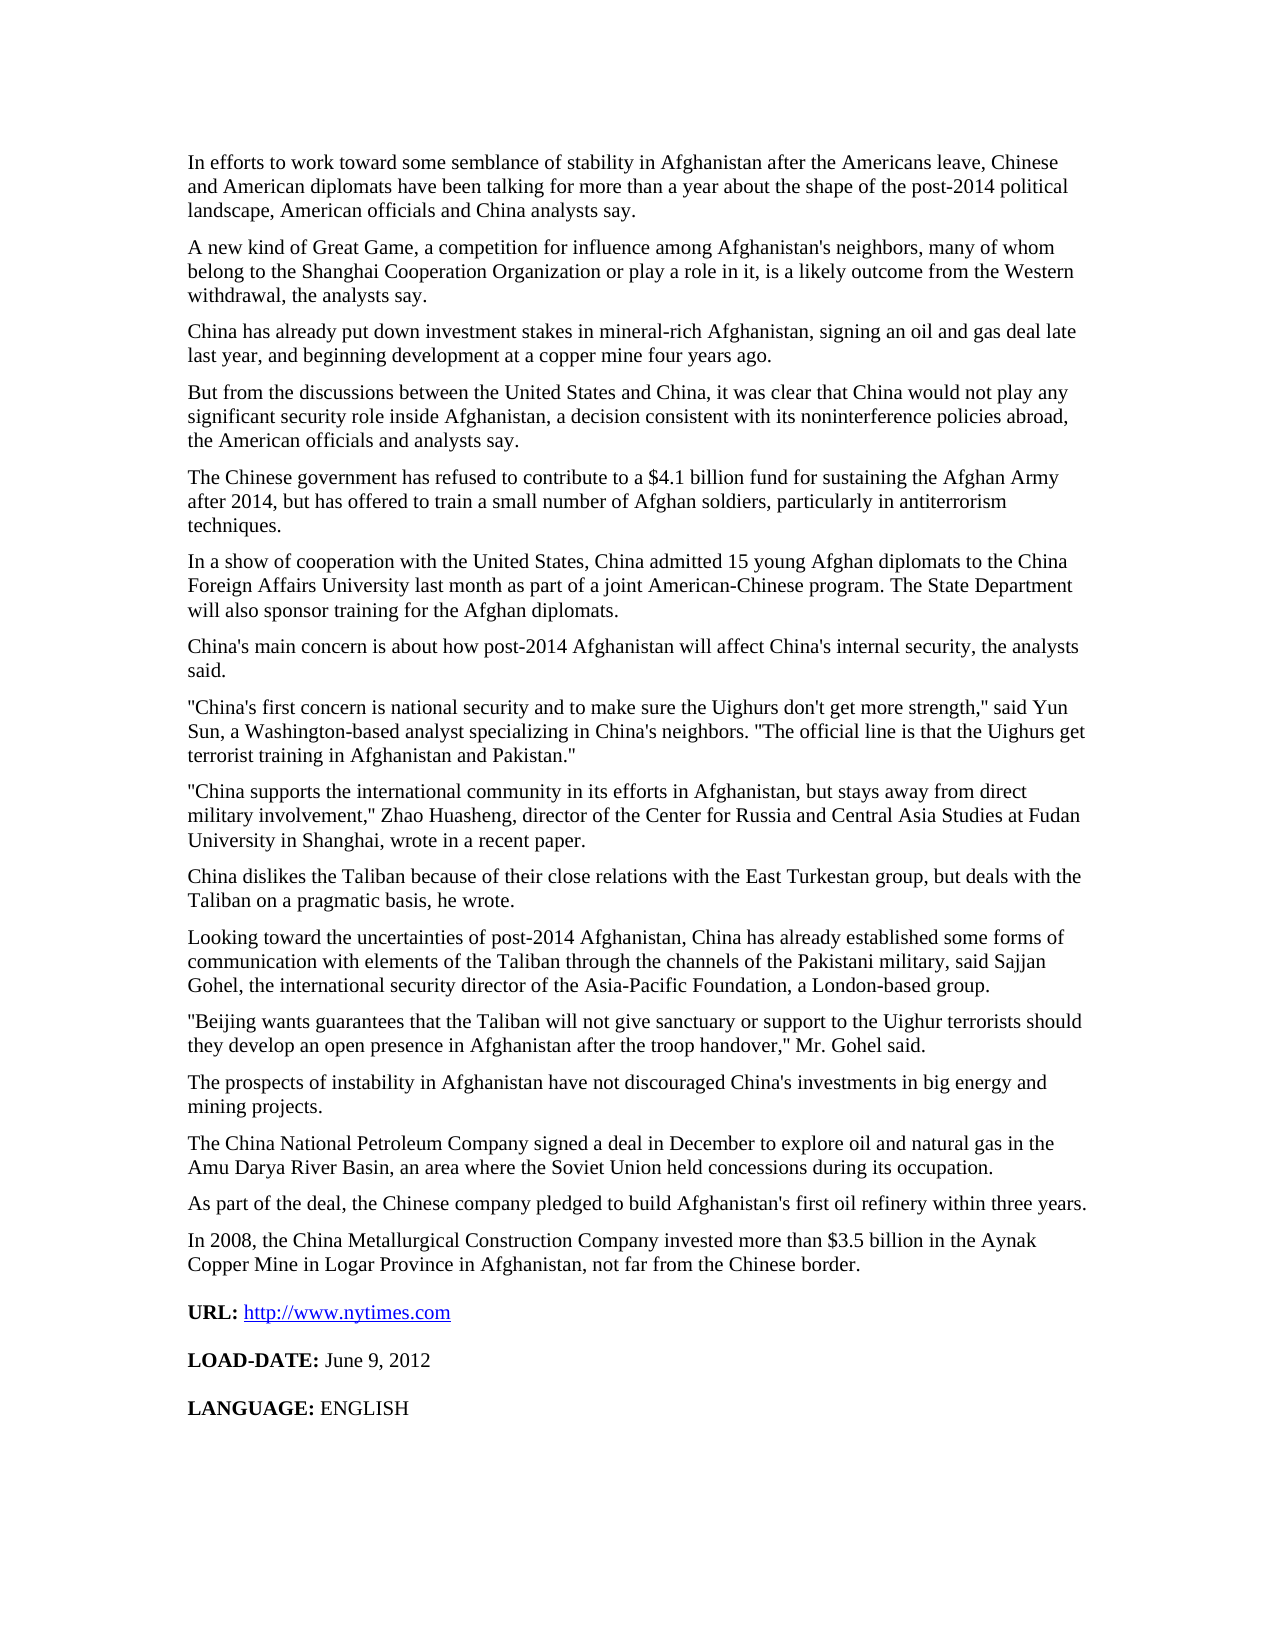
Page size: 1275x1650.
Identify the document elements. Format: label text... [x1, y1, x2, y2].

text The China National Petroleum Company signed a deal in December to explore oil and natural gas in the Amu Darya River Basin, an area where the Soviet Union held concessions during its occupation. [187, 1131, 1087, 1179]
text The prospects of instability in Afghanistan have not discouraged China's investments in big energy and mining projects. [187, 1070, 1087, 1118]
text As part of the deal, the Chinese company pledged to build Afghanistan's first oil refinery within three years. [187, 1191, 1087, 1215]
text ''Beijing wants guarantees that the Taliban will not give sanctuary or support to the Uighur terrorists should they develop an open presence in Afghanistan after the troop handover,'' Mr. Gohel said. [187, 1009, 1087, 1057]
text In a show of cooperation with the United States, China admitted 15 young Afghan diplomats to the China Foreign Affairs University last month as part of a joint American-Chinese program. The State Department will also sponsor training for the Afghan diplomats. [187, 549, 1087, 622]
text In 2008, the China Metallurgical Construction Company invested more than $3.5 billion in the Aynak Copper Mine in Logar Province in Afghanistan, not far from the Chinese border. [187, 1228, 1087, 1276]
text But from the discussions between the United States and China, it was clear that China would not play any significant security role inside Afghanistan, a decision consistent with its noninterference policies abroad, the American officials and analysts say. [187, 380, 1087, 452]
text China has already put down investment stakes in mineral-rich Afghanistan, signing an oil and gas deal late last year, and beginning development at a copper mine four years ago. [187, 319, 1087, 367]
text URL: http://www.nytimes.com [187, 1300, 1087, 1324]
text ''China's first concern is national security and to make sure the Uighurs don't get more strength,'' said Yun Sun, a Washington-based analyst specializing in China's neighbors. ''The official line is that the Uighurs get terrorist training in Afghanistan and Pakistan.'' [187, 695, 1087, 767]
text China dislikes the Taliban because of their close relations with the East Turkestan group, but deals with the Taliban on a pragmatic basis, he wrote. [187, 864, 1087, 912]
text Looking toward the uncertainties of post-2014 Afghanistan, China has already established some forms of communication with elements of the Taliban through the channels of the Pakistani military, said Sajjan Gohel, the international security director of the Asia-Pacific Foundation, a London-based group. [187, 925, 1087, 997]
text A new kind of Great Game, a competition for influence among Afghanistan's neighbors, many of whom belong to the Shanghai Cooperation Organization or play a role in it, is a likely outcome from the Western withdrawal, the analysts say. [187, 235, 1087, 307]
text The Chinese government has refused to contribute to a $4.1 billion fund for sustaining the Afghan Army after 2014, but has offered to train a small number of Afghan soldiers, particularly in antiterrorism techniques. [187, 465, 1087, 537]
text LANGUAGE: ENGLISH [187, 1396, 1087, 1420]
text China's main concern is about how post-2014 Afghanistan will affect China's internal security, the analysts said. [187, 634, 1087, 682]
text In efforts to work toward some semblance of stability in Afghanistan after the Americans leave, Chinese and American diplomats have been talking for more than a year about the shape of the post-2014 political landscape, American officials and China analysts say. [187, 150, 1087, 222]
text LOAD-DATE: June 9, 2012 [187, 1348, 1087, 1372]
text ''China supports the international community in its efforts in Afghanistan, but stays away from direct military involvement,'' Zhao Huasheng, director of the Center for Russia and Central Asia Studies at Fudan University in Shanghai, wrote in a recent paper. [187, 779, 1087, 852]
